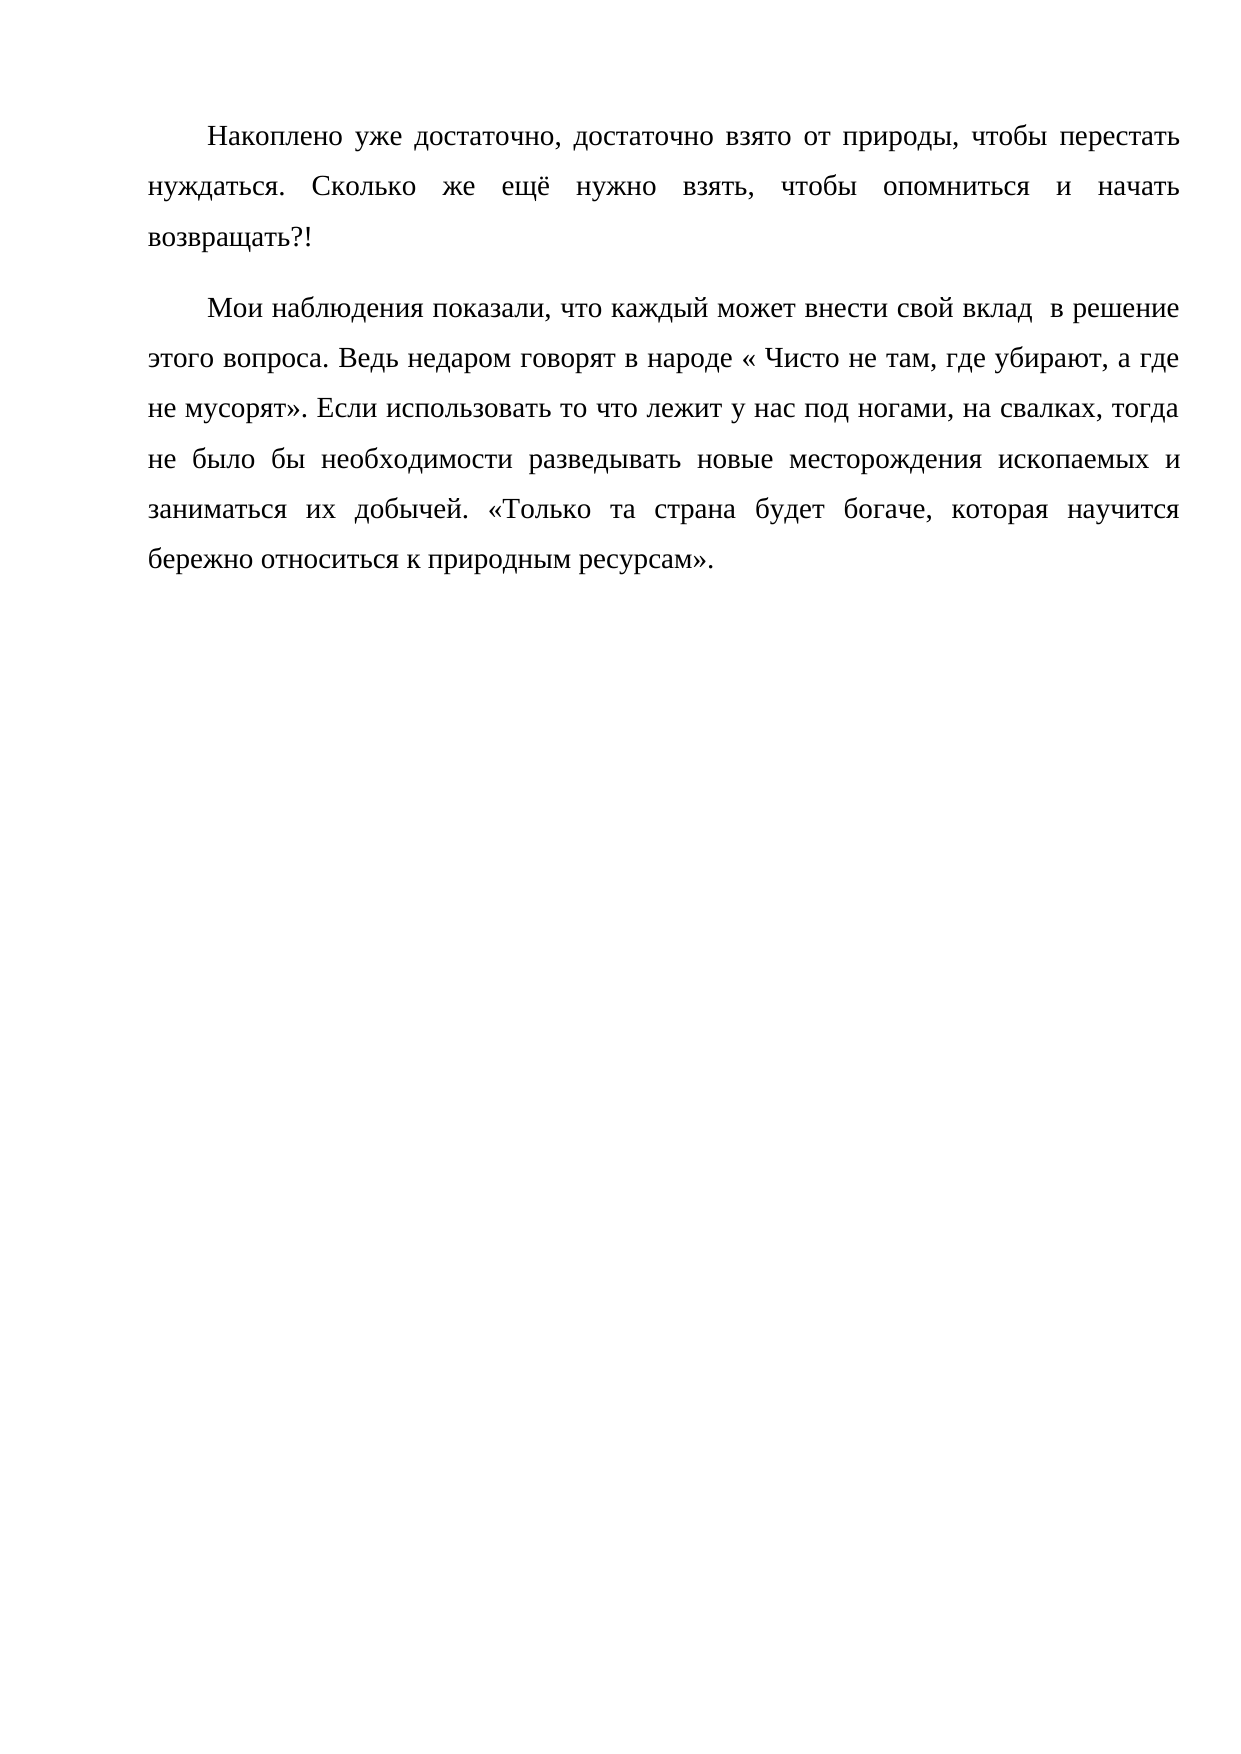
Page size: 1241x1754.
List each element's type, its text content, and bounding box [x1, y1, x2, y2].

text Накоплено уже достаточно, достаточно взято от природы, чтобы перестать нуждаться. Сколько же ещё нужно взять, чтобы опомниться и начать возвращать?! [148, 118, 1181, 252]
text Мои наблюдения показали, что каждый может внести свой вклад в решение этого вопроса. Ведь недаром говорят в народе « Чисто не там, где убирают, а где не мусорят». Если использовать то что лежит у нас под ногами, на свалках, тогда не было бы необходимости разведывать новые месторождения ископаемых и заниматься их добычей. «Только та страна будет богаче, которая научится бережно относиться к природным ресурсам». [148, 290, 1181, 575]
